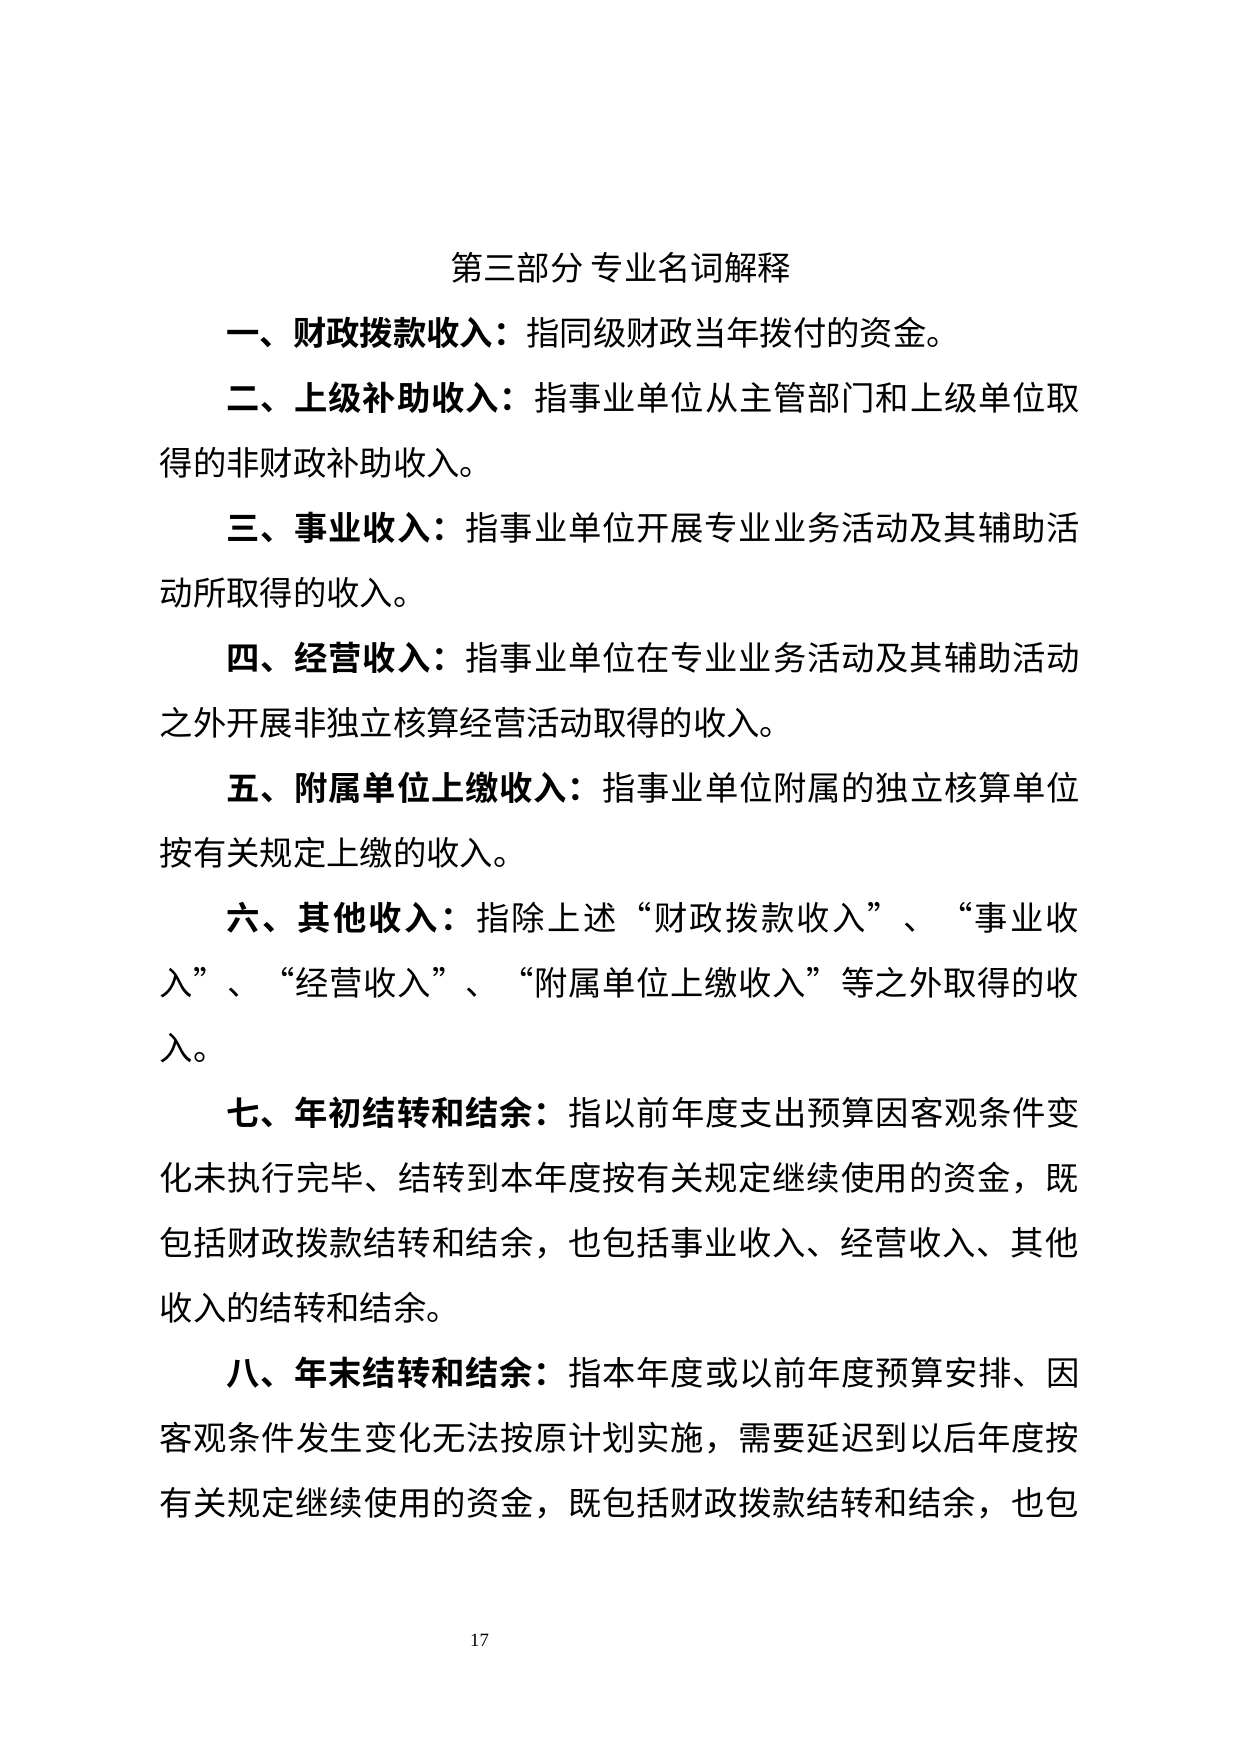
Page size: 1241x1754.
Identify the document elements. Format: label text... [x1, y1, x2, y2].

text 四、经营收入：指事业单位在专业业务活动及其辅助活动之外开展非独立核算经营活动取得的收入。 [159, 623, 1081, 753]
text 第三部分 专业名词解释 [159, 233, 1081, 298]
text 五、附属单位上缴收入：指事业单位附属的独立核算单位按有关规定上缴的收入。 [159, 753, 1081, 883]
text 六、其他收入：指除上述“财政拨款收入”、“事业收入”、“经营收入”、“附属单位上缴收入”等之外取得的收入。 [159, 883, 1081, 1078]
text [159, 1338, 1081, 1533]
text 三、事业收入：指事业单位开展专业业务活动及其辅助活动所取得的收入。 [159, 493, 1081, 623]
text 二、上级补助收入：指事业单位从主管部门和上级单位取得的非财政补助收入。 [159, 363, 1081, 493]
text 七、年初结转和结余：指以前年度支出预算因客观条件变化未执行完毕、结转到本年度按有关规定继续使用的资金，既包括财政拨款结转和结余，也包括事业收入、经营收入、其他收入的结转和结余。 [159, 1078, 1081, 1338]
text 一、财政拨款收入：指同级财政当年拨付的资金。 [159, 298, 1081, 363]
